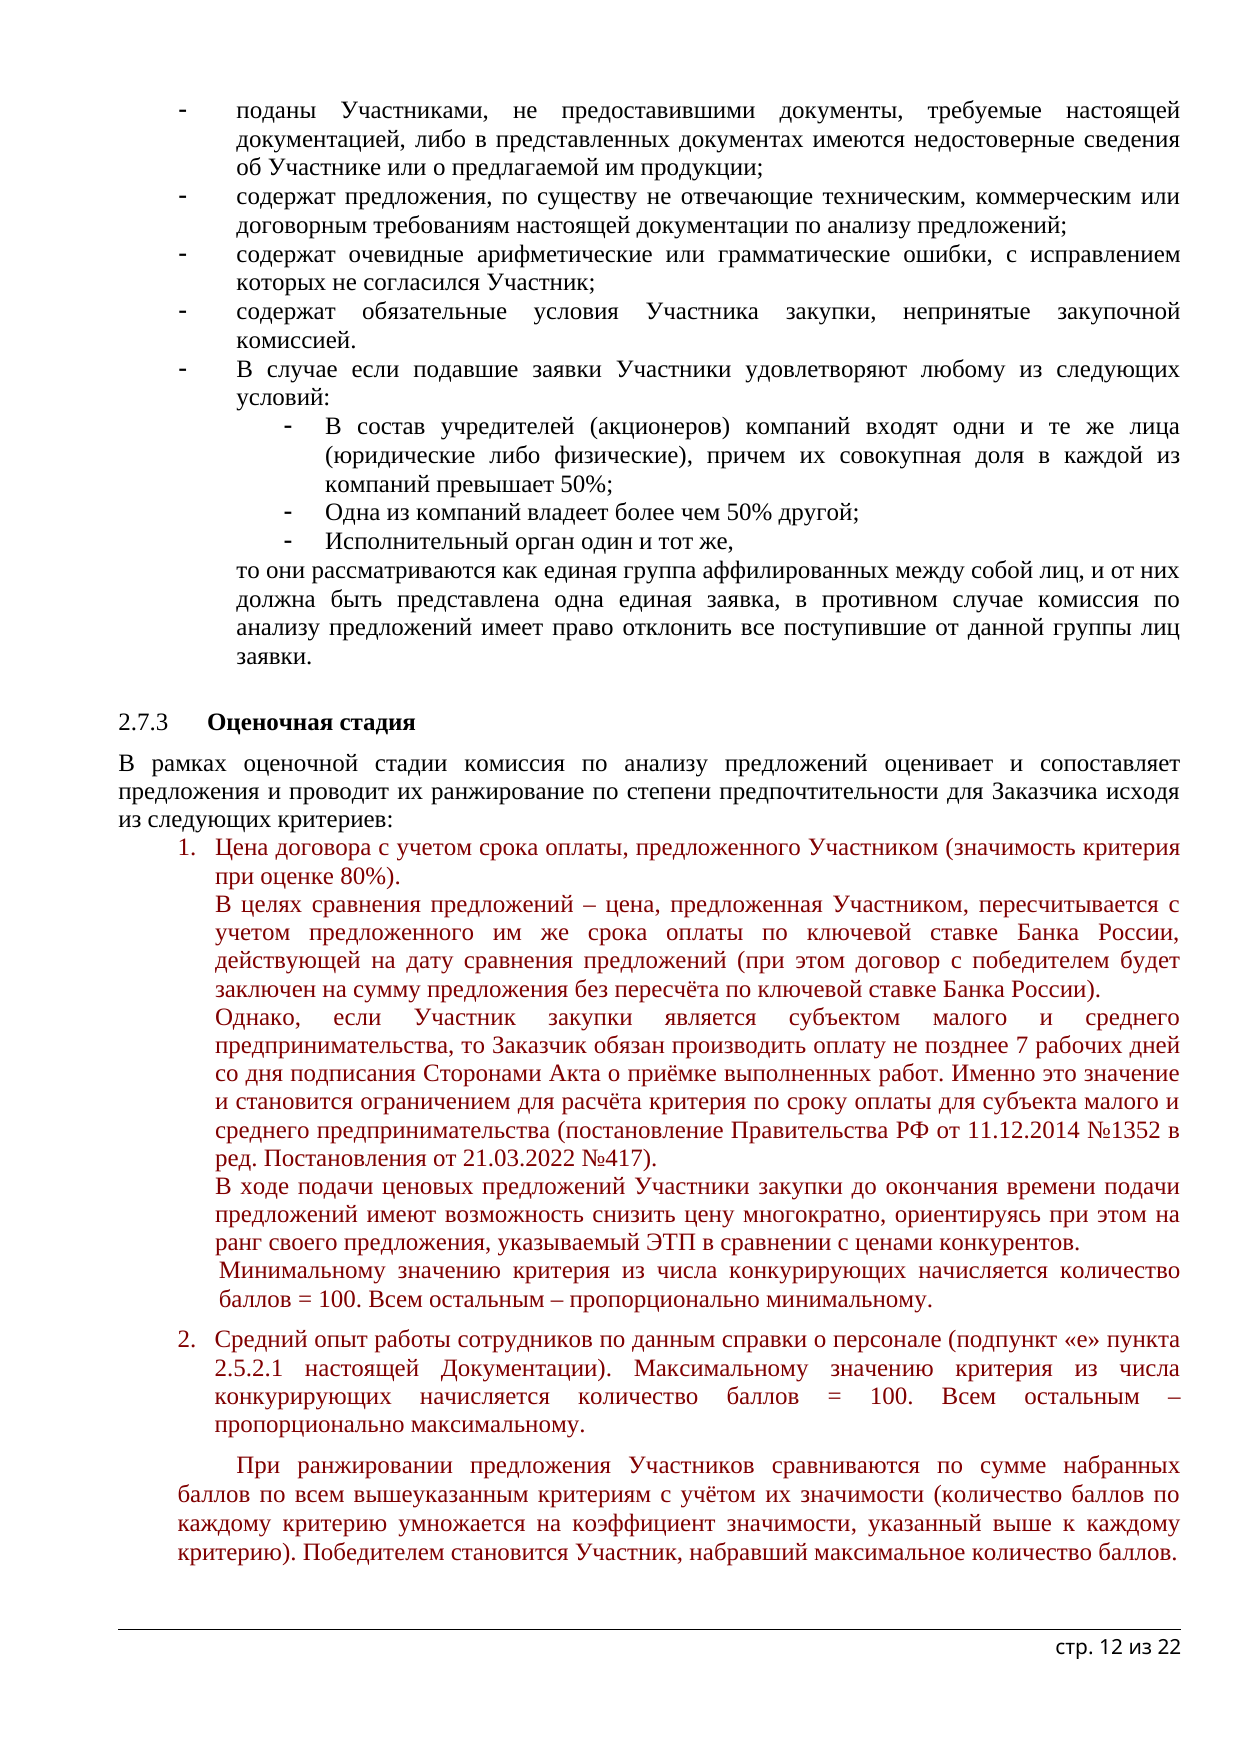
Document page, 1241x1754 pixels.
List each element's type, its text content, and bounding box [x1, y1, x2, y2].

text то они рассматриваются как единая группа аффилированных между собой лиц, и от них должна быть представлена одна единая заявка, в противном случае комиссия по анализу предложений имеет право отклонить все поступившие от данной группы лиц заявки. [236, 555, 1181, 670]
text Минимальному значению критерия из числа конкурирующих начисляется количество баллов = 100. Всем остальным – пропорционально минимальному. [218, 1256, 1181, 1313]
list Средний опыт работы сотрудников по данным справки о персонале (подпункт «е» пункта 2.5.2.1 настоящей Документации). Максимальному значению критерия из числа конкурирующих начисляется количество баллов = 100. Всем остальным – пропорционально максимальному. [177, 1325, 1181, 1438]
list При ранжировании предложения Участников сравниваются по сумме набранных баллов по всем вышеуказанным критериям с учётом их значимости (количество баллов по каждому критерию умножается на коэффициент значимости, указанный выше к каждому критерию). Победителем становится Участник, набравший максимальное количество баллов. [177, 1450, 1181, 1565]
list В целях сравнения предложений – цена, предложенная Участником, пересчитывается с учетом предложенного им же срока оплаты по ключевой ставке Банка России, действующей на дату сравнения предложений (при этом договор с победителем будет заключен на сумму предложения без пересчёта по ключевой ставке Банка России). [215, 889, 1181, 1002]
list содержат обязательные условия Участника закупки, непринятые закупочной комиссией. [178, 296, 1181, 354]
list Одна из компаний владеет более чем 50% другой; [283, 497, 1181, 526]
list В случае если подавшие заявки Участники удовлетворяют любому из следующих условий: [178, 354, 1181, 411]
list Однако, если Участник закупки является субъектом малого и среднего предпринимательства, то Заказчик обязан производить оплату не позднее 7 рабочих дней со дня подписания Сторонами Акта о приёмке выполненных работ. Именно это значение и становится ограничением для расчёта критерия по сроку оплаты для субъекта малого и среднего предпринимательства (постановление Правительства РФ от 11.12.2014 №1352 в ред. Постановления от 21.03.2022 №417). [215, 1002, 1181, 1172]
list содержат предложения, по существу не отвечающие техническим, коммерческим или договорным требованиям настоящей документации по анализу предложений; [178, 181, 1181, 239]
list Цена договора с учетом срока оплаты, предложенного Участником (значимость критерия при оценке 80%). [177, 833, 1181, 889]
list поданы Участниками, не предоставившими документы, требуемые настоящей документацией, либо в представленных документах имеются недостоверные сведения об Участнике или о предлагаемой им продукции; [178, 95, 1181, 181]
list В рамках оценочной стадии комиссия по анализу предложений оценивает и сопоставляет предложения и проводит их ранжирование по степени предпочтительности для Заказчика исходя из следующих критериев: [118, 749, 1181, 833]
list В состав учредителей (акционеров) компаний входят одни и те же лица (юридические либо физические), причем их совокупная доля в каждой из компаний превышает 50%; [283, 411, 1181, 497]
list содержат очевидные арифметические или грамматические ошибки, с исправлением которых не согласился Участник; [178, 239, 1181, 296]
text Оценочная стадия [118, 707, 1181, 736]
list Исполнительный орган один и тот же, [283, 526, 1181, 555]
list В ходе подачи ценовых предложений Участники закупки до окончания времени подачи предложений имеют возможность снизить цену многократно, ориентируясь при этом на ранг своего предложения, указываемый ЭТП в сравнении с ценами конкурентов. [215, 1172, 1181, 1256]
